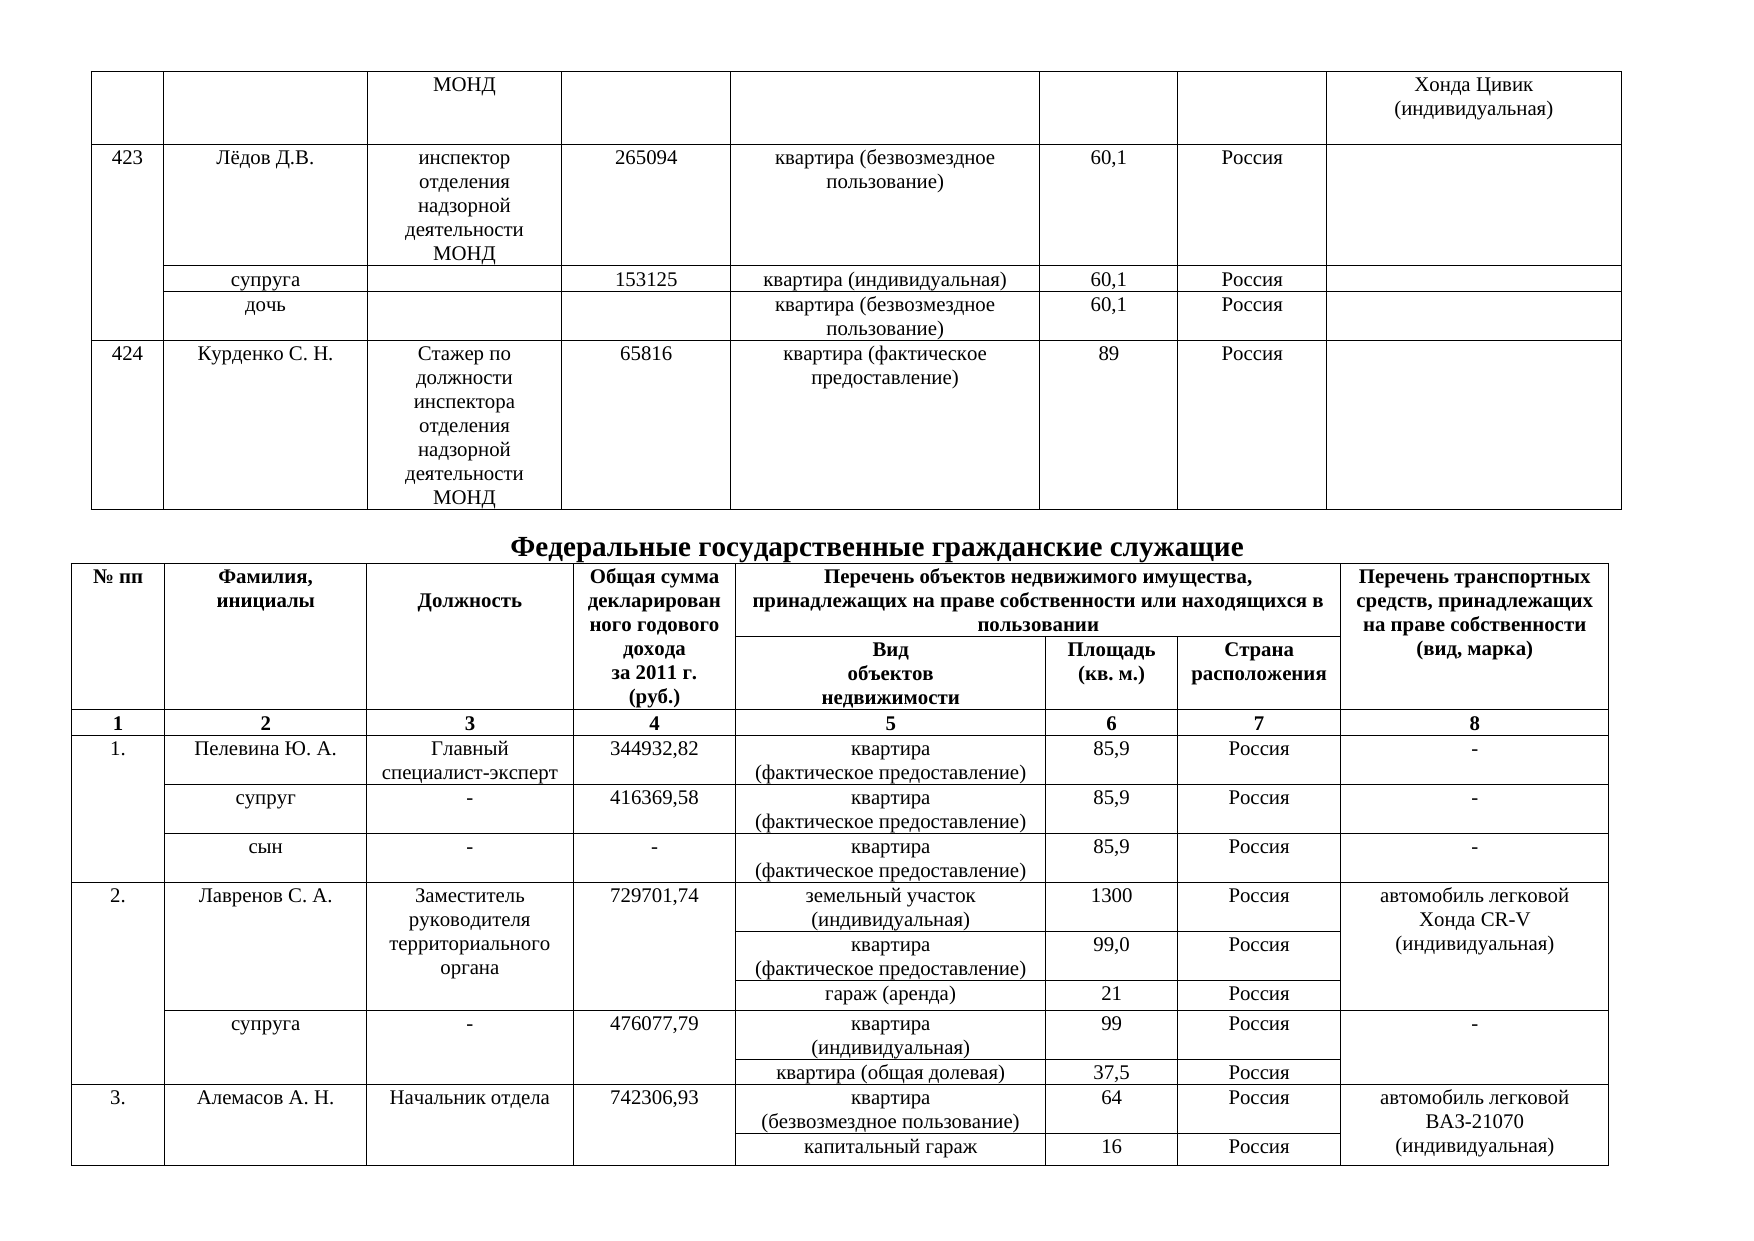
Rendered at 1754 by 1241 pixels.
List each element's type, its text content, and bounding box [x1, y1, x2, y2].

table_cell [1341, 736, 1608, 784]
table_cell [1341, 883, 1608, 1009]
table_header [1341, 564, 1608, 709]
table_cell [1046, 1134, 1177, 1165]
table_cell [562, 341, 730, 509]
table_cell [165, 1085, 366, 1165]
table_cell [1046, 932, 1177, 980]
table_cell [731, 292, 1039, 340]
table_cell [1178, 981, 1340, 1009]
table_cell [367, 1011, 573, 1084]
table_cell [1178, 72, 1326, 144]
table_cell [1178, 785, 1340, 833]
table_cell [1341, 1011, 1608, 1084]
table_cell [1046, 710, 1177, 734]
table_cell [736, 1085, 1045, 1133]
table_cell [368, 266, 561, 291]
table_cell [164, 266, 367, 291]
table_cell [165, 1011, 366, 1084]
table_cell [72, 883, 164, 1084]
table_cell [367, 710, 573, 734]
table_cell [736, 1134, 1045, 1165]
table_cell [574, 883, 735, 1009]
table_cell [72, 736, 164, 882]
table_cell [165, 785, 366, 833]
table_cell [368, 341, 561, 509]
text Федеральные государственные гражданские служащие [71, 529, 1683, 563]
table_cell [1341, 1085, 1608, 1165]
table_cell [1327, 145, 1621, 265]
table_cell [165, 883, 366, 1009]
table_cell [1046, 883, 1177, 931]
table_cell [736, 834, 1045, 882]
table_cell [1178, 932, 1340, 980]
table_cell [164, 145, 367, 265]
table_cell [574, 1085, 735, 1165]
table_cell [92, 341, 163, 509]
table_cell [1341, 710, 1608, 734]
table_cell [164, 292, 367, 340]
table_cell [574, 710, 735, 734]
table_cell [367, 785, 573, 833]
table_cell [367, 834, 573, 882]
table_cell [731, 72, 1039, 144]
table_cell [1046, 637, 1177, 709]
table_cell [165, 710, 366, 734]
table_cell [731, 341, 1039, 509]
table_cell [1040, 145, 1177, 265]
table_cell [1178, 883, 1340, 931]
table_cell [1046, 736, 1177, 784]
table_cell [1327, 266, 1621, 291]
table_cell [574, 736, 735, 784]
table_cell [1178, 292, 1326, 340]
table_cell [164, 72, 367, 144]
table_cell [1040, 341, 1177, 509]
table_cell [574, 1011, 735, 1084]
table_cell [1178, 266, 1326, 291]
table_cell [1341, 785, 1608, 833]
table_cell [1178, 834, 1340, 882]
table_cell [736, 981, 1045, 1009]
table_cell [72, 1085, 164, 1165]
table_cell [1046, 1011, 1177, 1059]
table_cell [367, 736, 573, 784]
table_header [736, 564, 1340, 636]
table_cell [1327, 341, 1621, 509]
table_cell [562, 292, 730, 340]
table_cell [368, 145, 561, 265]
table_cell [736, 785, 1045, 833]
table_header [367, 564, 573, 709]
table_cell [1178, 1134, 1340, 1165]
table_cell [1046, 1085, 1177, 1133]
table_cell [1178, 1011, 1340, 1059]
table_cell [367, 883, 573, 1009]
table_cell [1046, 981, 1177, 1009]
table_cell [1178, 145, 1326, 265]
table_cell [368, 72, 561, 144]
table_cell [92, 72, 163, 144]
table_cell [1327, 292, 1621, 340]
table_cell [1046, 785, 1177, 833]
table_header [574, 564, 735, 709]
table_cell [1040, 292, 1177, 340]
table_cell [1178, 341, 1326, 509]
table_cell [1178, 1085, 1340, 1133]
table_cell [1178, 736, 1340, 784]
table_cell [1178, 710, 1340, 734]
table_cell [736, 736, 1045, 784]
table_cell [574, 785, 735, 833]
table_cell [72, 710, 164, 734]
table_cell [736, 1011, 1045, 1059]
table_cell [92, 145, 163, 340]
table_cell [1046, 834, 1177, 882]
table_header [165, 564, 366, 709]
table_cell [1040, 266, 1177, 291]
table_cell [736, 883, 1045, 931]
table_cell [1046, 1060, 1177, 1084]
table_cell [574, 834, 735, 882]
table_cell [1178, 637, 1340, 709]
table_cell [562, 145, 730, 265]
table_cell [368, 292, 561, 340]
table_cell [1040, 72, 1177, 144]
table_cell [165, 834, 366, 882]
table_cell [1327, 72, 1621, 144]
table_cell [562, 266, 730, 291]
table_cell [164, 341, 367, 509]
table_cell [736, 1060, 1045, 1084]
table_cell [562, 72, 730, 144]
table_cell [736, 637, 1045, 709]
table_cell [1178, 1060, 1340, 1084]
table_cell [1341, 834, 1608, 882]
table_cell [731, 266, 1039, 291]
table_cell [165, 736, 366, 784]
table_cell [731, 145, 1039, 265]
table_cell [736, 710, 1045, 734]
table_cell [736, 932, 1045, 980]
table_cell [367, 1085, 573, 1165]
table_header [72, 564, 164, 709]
